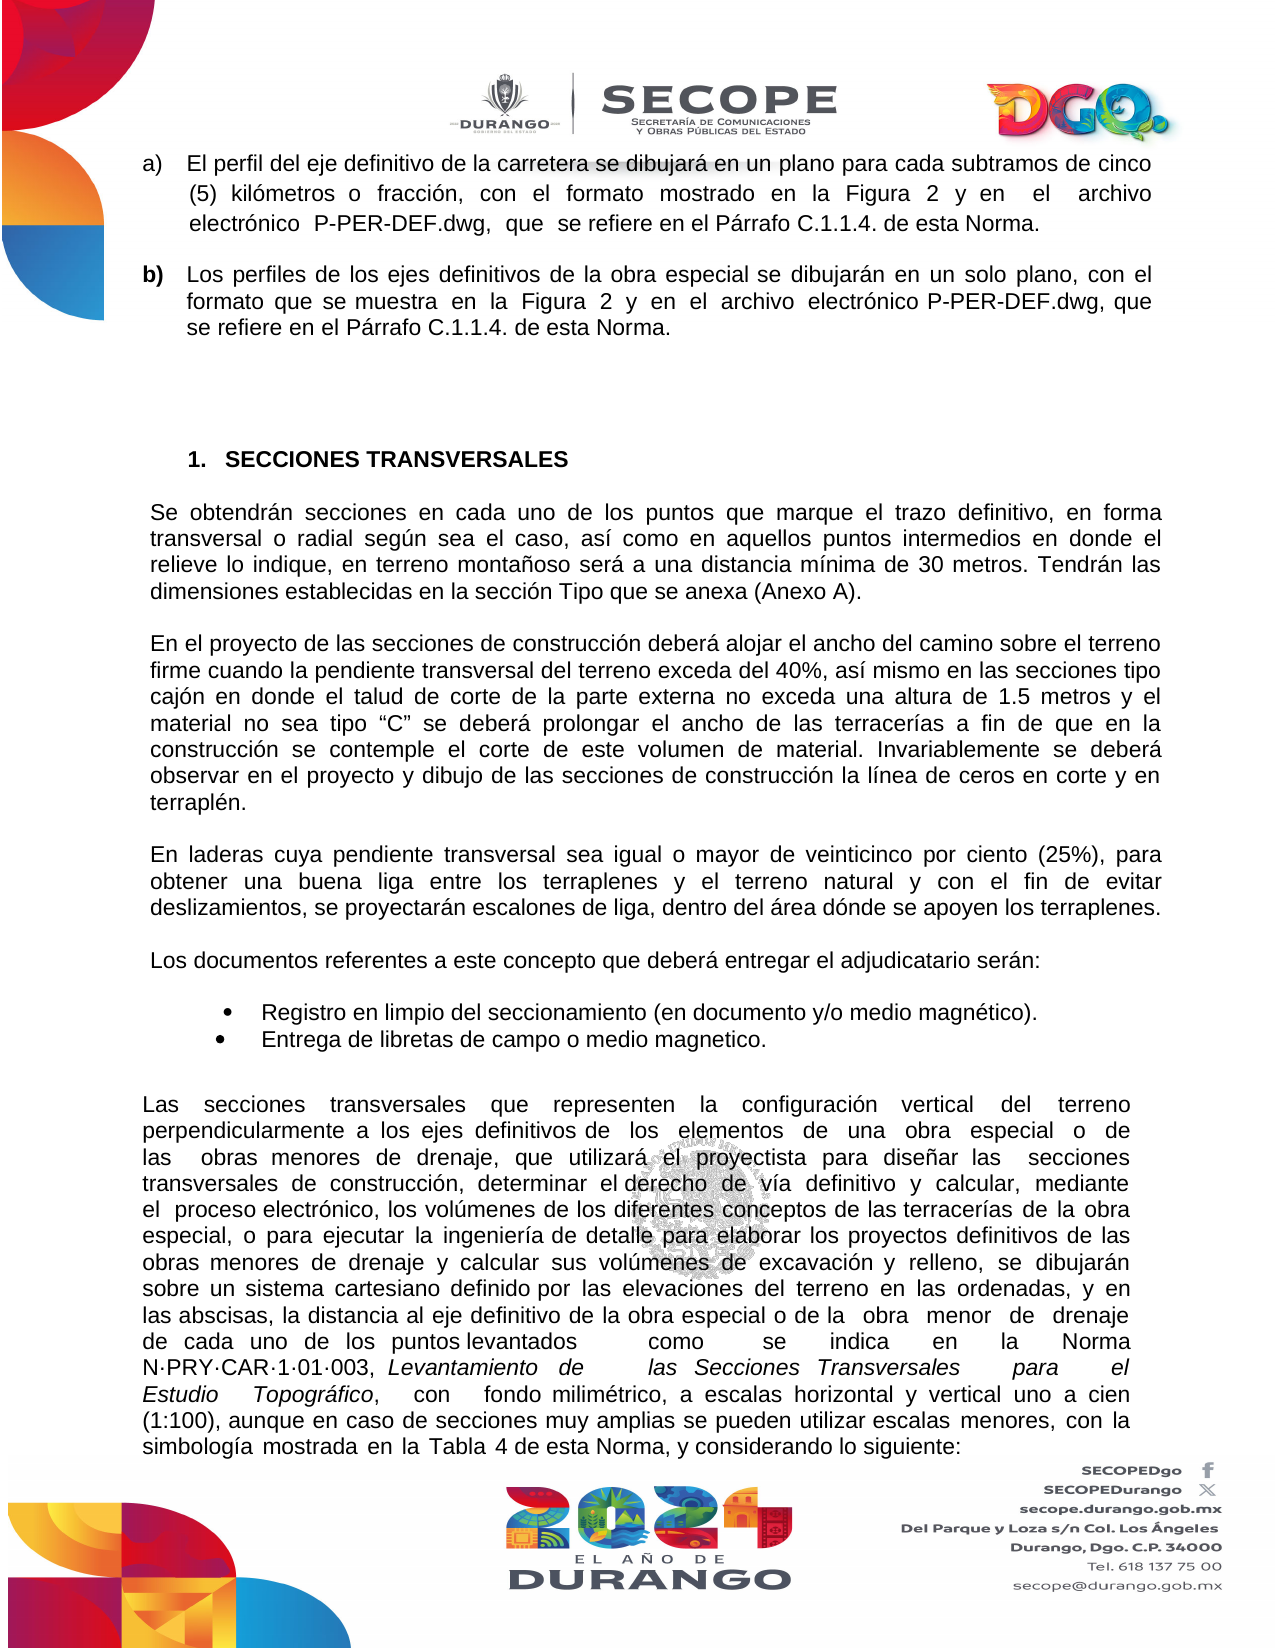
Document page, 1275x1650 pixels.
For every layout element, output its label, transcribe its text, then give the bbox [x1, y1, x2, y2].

text Los documentos referentes a este concepto que deberá entregar el adjudicatario serán: [150, 947, 1162, 973]
picture [2, 0, 1275, 323]
text b) Los perfiles de los ejes definitivos de la obra especial se dibujarán en un solo plano, con el formato que se muestra en la Figura 2 y en el archivo electrónico P-PER-DEF.dwg, que se refiere en el Párrafo C.1.1.4. de esta Norma. [142, 261, 1152, 341]
text Se obtendrán secciones en cada uno de los puntos que marque el trazo definitivo, en forma transversal o radial según sea el caso, así como en aquellos puntos intermedios en donde el relieve lo indique, en terreno montañoso será a una distancia mínima de 30 metros. Tendrán las dimensiones establecidas en la sección Tipo que se anexa (Anexo A). [150, 499, 1162, 604]
text Las secciones transversales que representen la configuración vertical del terreno perpendicularmente a los ejes definitivos de los elementos de una obra especial o de las obras menores de drenaje, que utilizará el proyectista para diseñar las secciones transversales de construcción, determinar el derecho de vía definitivo y calcular, mediante el proceso electrónico, los volúmenes de los diferentes conceptos de las terracerías de la obra especial, o para ejecutar la ingeniería de detalle para elaborar los proyectos definitivos de las obras menores de drenaje y calcular sus volúmenes de excavación y relleno, se dibujarán sobre un sistema cartesiano definido por las elevaciones del terreno en las ordenadas, y en las abscisas, la distancia al eje definitivo de la obra especial o de la obra menor de drenaje de cada uno de los puntos levantados como se indica en la Norma N·PRY·CAR·1·01·003, Levantamiento de las Secciones Transversales para el Estudio Topográfico, con fondo milimétrico, a escalas horizontal y vertical uno a cien (1:100), aunque en caso de secciones muy amplias se pueden utilizar escalas menores, con la simbología mostrada en la Tabla 4 de esta Norma, y considerando lo siguiente: [142, 1091, 1131, 1460]
picture [8, 1455, 1275, 1648]
text En laderas cuya pendiente transversal sea igual o mayor de veinticinco por ciento (25%), para obtener una buena liga entre los terraplenes y el terreno natural y con el fin de evitar deslizamientos, se proyectarán escalones de liga, dentro del área dónde se apoyen los terraplenes. [150, 841, 1162, 920]
text En el proyecto de las secciones de construcción deberá alojar el ancho del camino sobre el terreno firme cuando la pendiente transversal del terreno exceda del 40%, así mismo en las secciones tipo cajón en donde el talud de corte de la parte externa no exceda una altura de 1.5 metros y el material no sea tipo “C” se deberá prolongar el ancho de las terracerías a fin de que en la construcción se contemple el corte de este volumen de material. Invariablemente se deberá observar en el proyecto y dibujo de las secciones de construcción la línea de ceros en corte y en terraplén. [150, 630, 1162, 815]
list Entrega de libretas de campo o medio magnetico. [216, 1026, 1131, 1052]
list SECCIONES TRANSVERSALES [187, 446, 1131, 472]
list El perfil del eje definitivo de la carretera se dibujará en un plano para cada subtramos de cinco (5) kilómetros o fracción, con el formato mostrado en la Figura 2 y en el archivo electrónico P-PER-DEF.dwg, que se refiere en el Párrafo C.1.1.4. de esta Norma. [142, 150, 1152, 237]
list Registro en limpio del seccionamiento (en documento y/o medio magnético). [223, 999, 1162, 1026]
